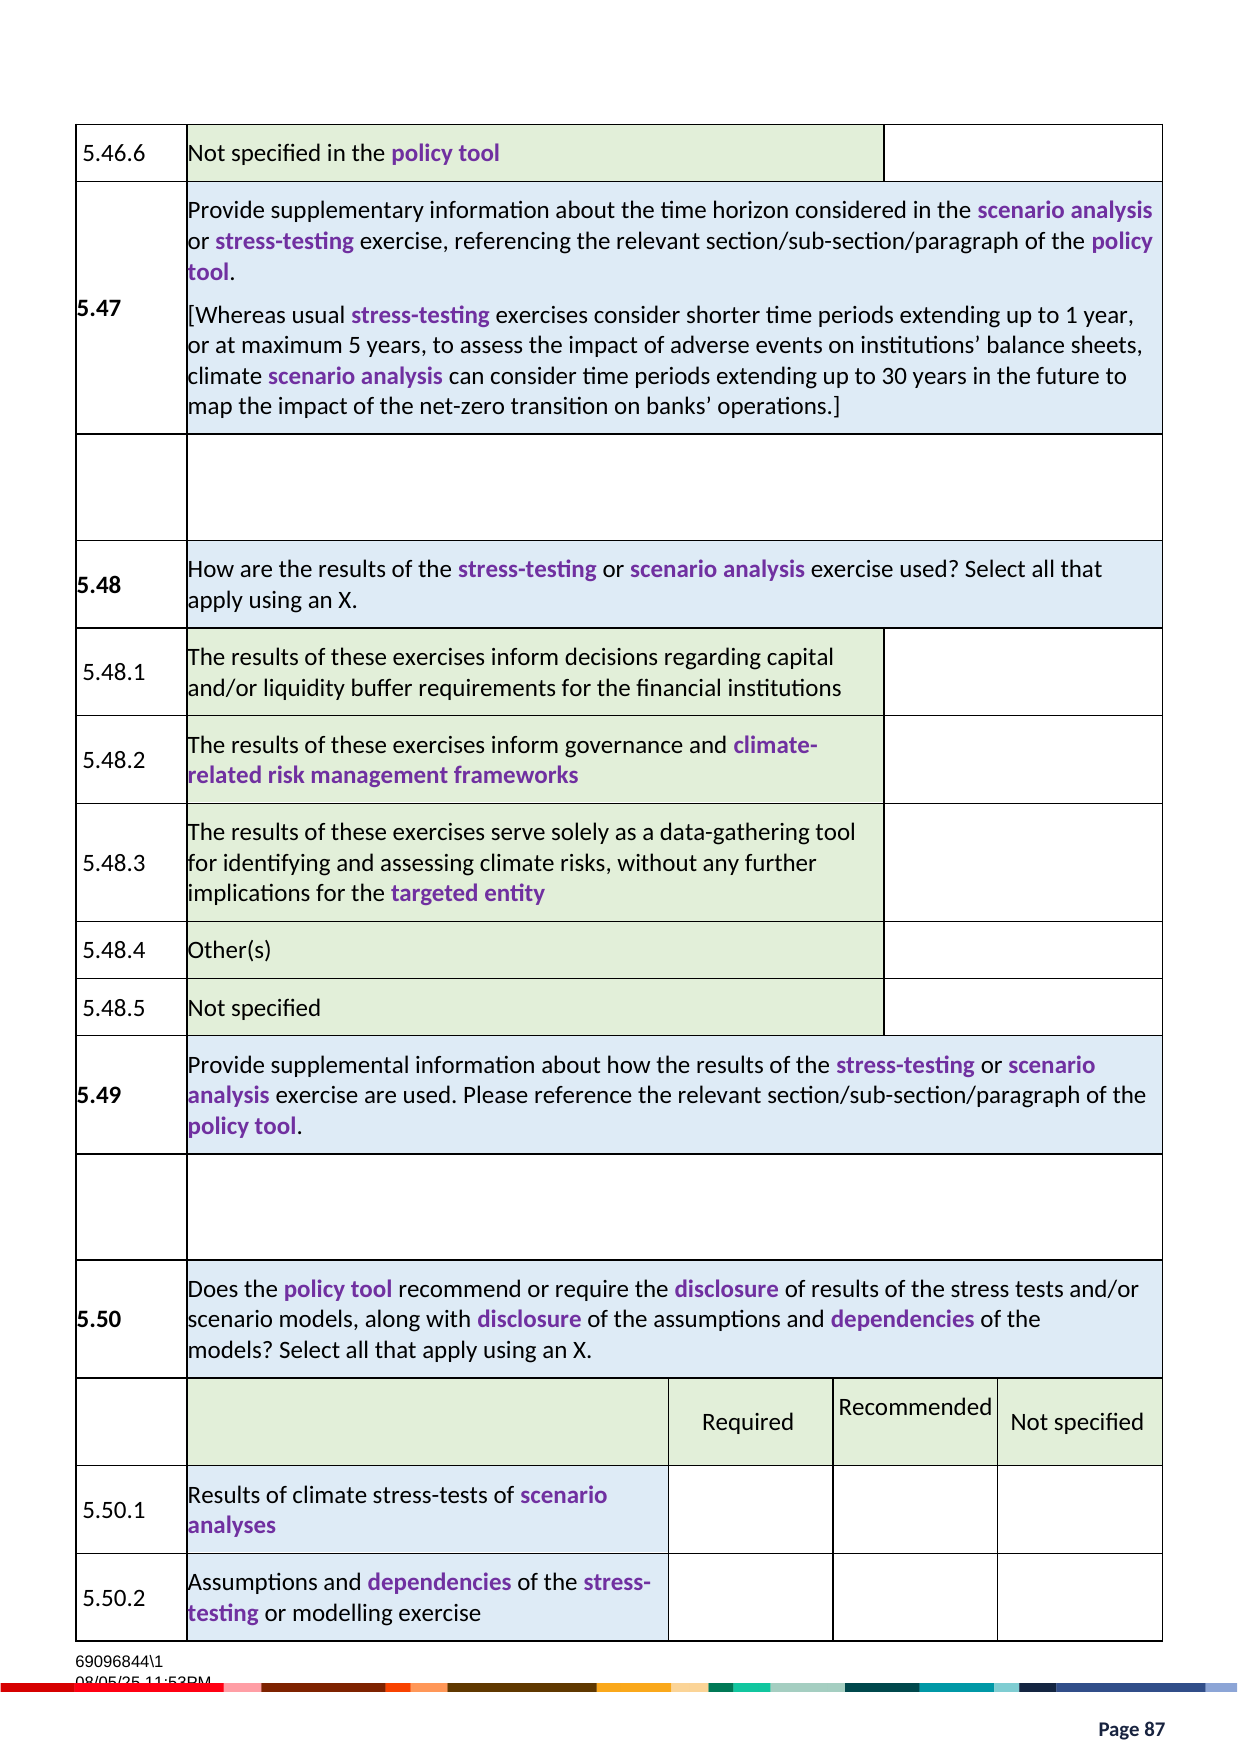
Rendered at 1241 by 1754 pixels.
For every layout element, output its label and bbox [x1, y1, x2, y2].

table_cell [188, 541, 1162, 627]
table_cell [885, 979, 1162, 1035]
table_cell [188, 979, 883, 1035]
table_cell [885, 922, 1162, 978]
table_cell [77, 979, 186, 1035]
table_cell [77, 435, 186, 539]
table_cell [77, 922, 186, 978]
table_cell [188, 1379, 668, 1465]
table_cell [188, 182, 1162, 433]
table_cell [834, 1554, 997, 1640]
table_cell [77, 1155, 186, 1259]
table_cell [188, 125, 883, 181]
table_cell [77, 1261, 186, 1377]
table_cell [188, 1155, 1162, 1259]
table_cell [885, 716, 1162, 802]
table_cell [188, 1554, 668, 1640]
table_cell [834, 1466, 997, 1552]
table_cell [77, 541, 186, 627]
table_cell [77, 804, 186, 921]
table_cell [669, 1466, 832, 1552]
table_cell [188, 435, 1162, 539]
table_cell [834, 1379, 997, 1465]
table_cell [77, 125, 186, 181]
picture [0, 1683, 1236, 1692]
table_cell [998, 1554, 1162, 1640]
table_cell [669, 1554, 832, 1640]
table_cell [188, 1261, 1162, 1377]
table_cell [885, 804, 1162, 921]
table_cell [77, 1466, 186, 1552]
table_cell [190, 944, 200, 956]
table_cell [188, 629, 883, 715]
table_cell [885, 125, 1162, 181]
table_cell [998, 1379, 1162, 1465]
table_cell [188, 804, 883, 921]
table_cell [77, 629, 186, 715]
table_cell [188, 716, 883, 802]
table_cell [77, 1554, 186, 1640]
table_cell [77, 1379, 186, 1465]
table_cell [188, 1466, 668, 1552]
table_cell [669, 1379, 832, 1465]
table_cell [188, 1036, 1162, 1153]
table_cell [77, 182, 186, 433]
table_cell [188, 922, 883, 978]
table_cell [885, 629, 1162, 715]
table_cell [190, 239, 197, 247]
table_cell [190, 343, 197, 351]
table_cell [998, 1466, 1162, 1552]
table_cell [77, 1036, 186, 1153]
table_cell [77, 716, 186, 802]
